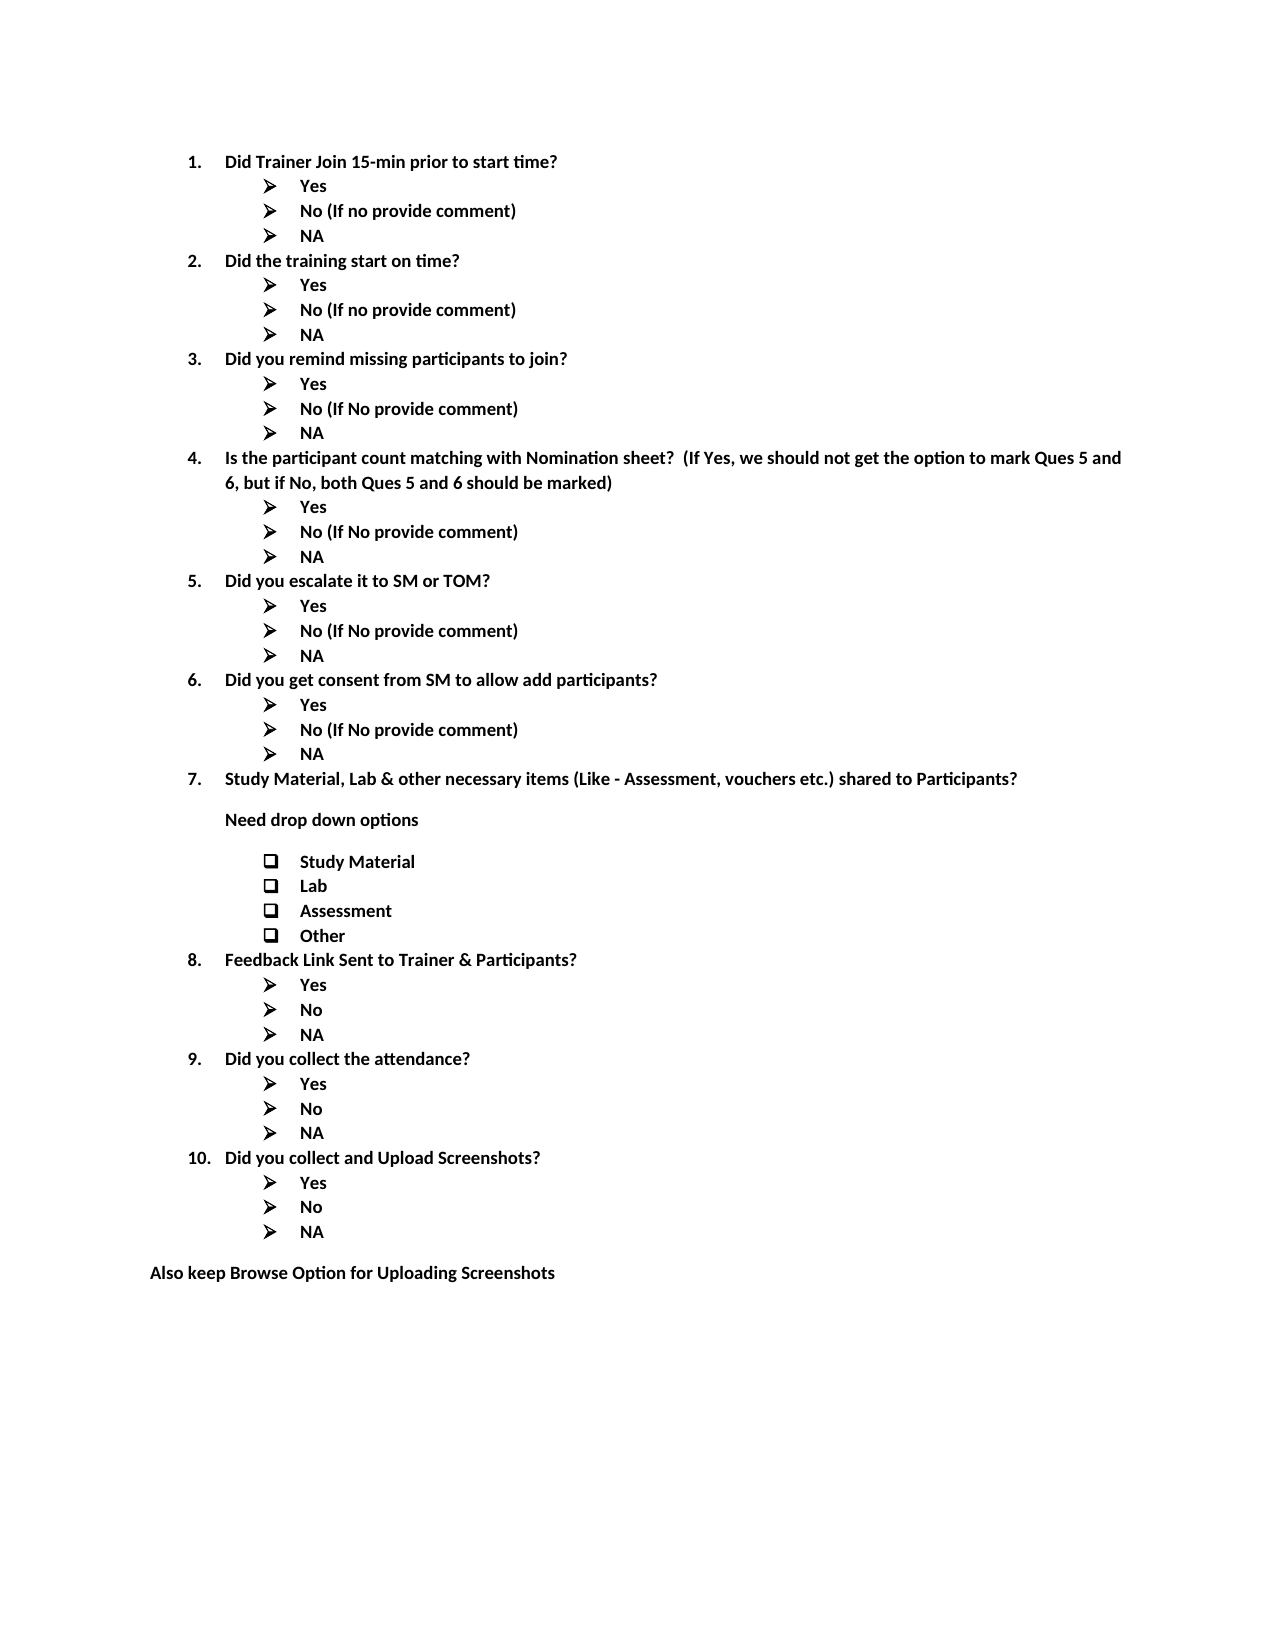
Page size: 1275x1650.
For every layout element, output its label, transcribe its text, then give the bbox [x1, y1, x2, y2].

list Study Material [262, 850, 1125, 873]
text Need drop down options [225, 808, 1125, 831]
list Assessment [262, 899, 1125, 922]
list NA [262, 742, 1125, 765]
list NA [262, 545, 1125, 568]
list Lab [262, 874, 1125, 897]
list Did you remind missing participants to join? [187, 347, 1125, 370]
list No [262, 1196, 1125, 1218]
list No (If no provide comment) [262, 199, 1125, 222]
list Did you collect and Upload Screenshots? [187, 1146, 1125, 1169]
list No (If No provide comment) [262, 397, 1125, 420]
list NA [262, 1121, 1125, 1144]
list Is the participant count matching with Nomination sheet? (If Yes, we should not get the option to mark Ques 5 and 6, but if No, both Ques 5 and 6 should be marked) [187, 446, 1125, 494]
list NA [262, 644, 1125, 667]
list Other [262, 924, 1125, 947]
list Yes [262, 372, 1125, 395]
text Also keep Browse Option for Uploading Screenshots [150, 1262, 1125, 1284]
list NA [262, 323, 1125, 346]
list Yes [262, 496, 1125, 518]
list Yes [262, 1072, 1125, 1095]
list Study Material, Lab & other necessary items (Like - Assessment, vouchers etc.) shared to Participants? [187, 767, 1125, 790]
list NA [262, 1220, 1125, 1243]
list Yes [262, 1171, 1125, 1194]
list No (If no provide comment) [262, 298, 1125, 321]
list NA [262, 422, 1125, 444]
list Yes [262, 693, 1125, 716]
list No [262, 1097, 1125, 1120]
list Did you escalate it to SM or TOM? [187, 570, 1125, 593]
list NA [262, 224, 1125, 247]
list Yes [262, 594, 1125, 617]
list Did you collect the attendance? [187, 1047, 1125, 1070]
list Yes [262, 273, 1125, 296]
list NA [262, 1023, 1125, 1046]
list No [262, 998, 1125, 1021]
list No (If No provide comment) [262, 619, 1125, 642]
list No (If No provide comment) [262, 520, 1125, 543]
list Yes [262, 973, 1125, 996]
list Did Trainer Join 15-min prior to start time? [187, 150, 1125, 173]
list Did the training start on time? [187, 249, 1125, 272]
list No (If No provide comment) [262, 718, 1125, 741]
list Did you get consent from SM to allow add participants? [187, 668, 1125, 691]
list Feedback Link Sent to Trainer & Participants? [187, 949, 1125, 972]
list Yes [262, 175, 1125, 198]
